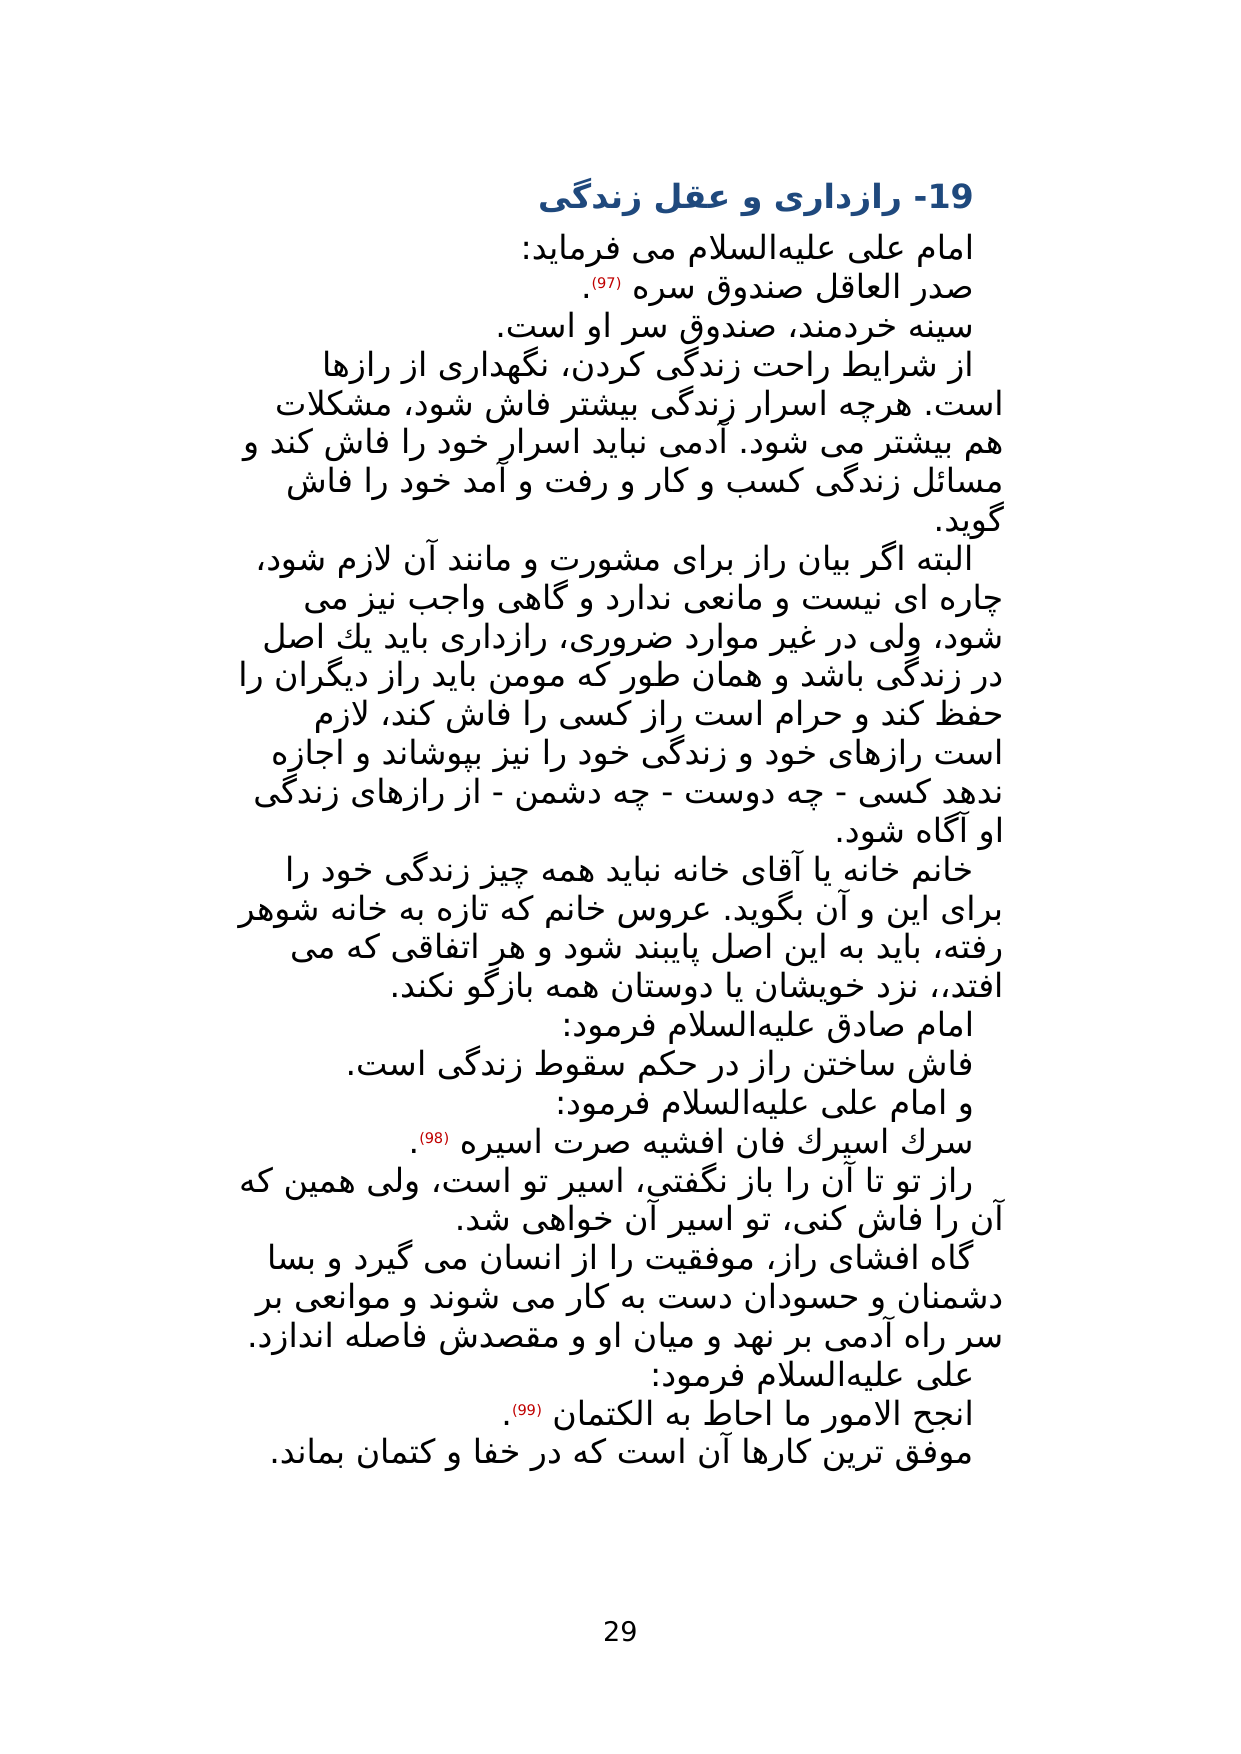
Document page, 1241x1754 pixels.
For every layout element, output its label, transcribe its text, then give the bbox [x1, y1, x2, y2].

text انجح الامور ما احاط به الكتمان (99). [236, 1394, 1004, 1433]
subtitle 19- رازدارى و عقل زندگى [236, 177, 1004, 216]
text راز تو تا آن را باز نگفتى، اسير تو است، ولى همين كه آن را فاش كنى، تو اسير آن خواهى شد. [236, 1161, 1004, 1239]
text موفق ترين كارها آن است كه در خفا و كتمان بماند. [236, 1433, 1004, 1472]
text فاش ساختن راز در حكم سقوط زندگى است. [236, 1044, 1004, 1083]
text امام صادق عليه‌السلام فرمود: [236, 1006, 1004, 1044]
text امام على عليه‌السلام مى فرمايد: [236, 228, 1004, 267]
text البته اگر بيان راز براى مشورت و مانند آن لازم شود، چاره اى نيست و مانعى ندارد و گاهى واجب نيز مى شود، ولى در غير موارد ضرورى، رازدارى بايد يك اصل در زندگى باشد و همان طور كه مومن بايد راز ديگران را حفظ كند و حرام است راز كسى را فاش كند، لازم است رازهاى خود و زندگى خود را نيز بپوشاند و اجازه ندهد كسى - چه دوست - چه دشمن - از رازهاى زندگى او آگاه شود. [236, 539, 1004, 850]
text از شرايط راحت زندگى كردن، نگهدارى از رازها است. هرچه اسرار زندگى بيشتر فاش شود، مشكلات هم بيشتر مى شود. آدمى نبايد اسرار خود را فاش كند و مسائل زندگى كسب و كار و رفت و آمد خود را فاش گويد. [236, 345, 1004, 539]
text على عليه‌السلام فرمود: [236, 1355, 1004, 1394]
text سينه خردمند، صندوق سر او است. [236, 306, 1004, 345]
text خانم خانه يا آقاى خانه نبايد همه چيز زندگى خود را براى اين و آن بگويد. عروس خانم كه تازه به خانه شوهر رفته، بايد به اين اصل پايبند شود و هر اتفاقى كه مى افتد،، نزد خويشان يا دوستان همه بازگو نكند. [236, 850, 1004, 1006]
text صدر العاقل صندوق سره (97). [236, 267, 1004, 306]
text سرك اسيرك فان افشيه صرت اسيره (98). [236, 1122, 1004, 1161]
text گاه افشاى راز، موفقيت را از انسان مى گيرد و بسا دشمنان و حسودان دست به كار مى شوند و موانعى بر سر راه آدمى بر نهد و ميان او و مقصدش فاصله اندازد. [236, 1239, 1004, 1355]
text و امام على عليه‌السلام فرمود: [236, 1083, 1004, 1122]
